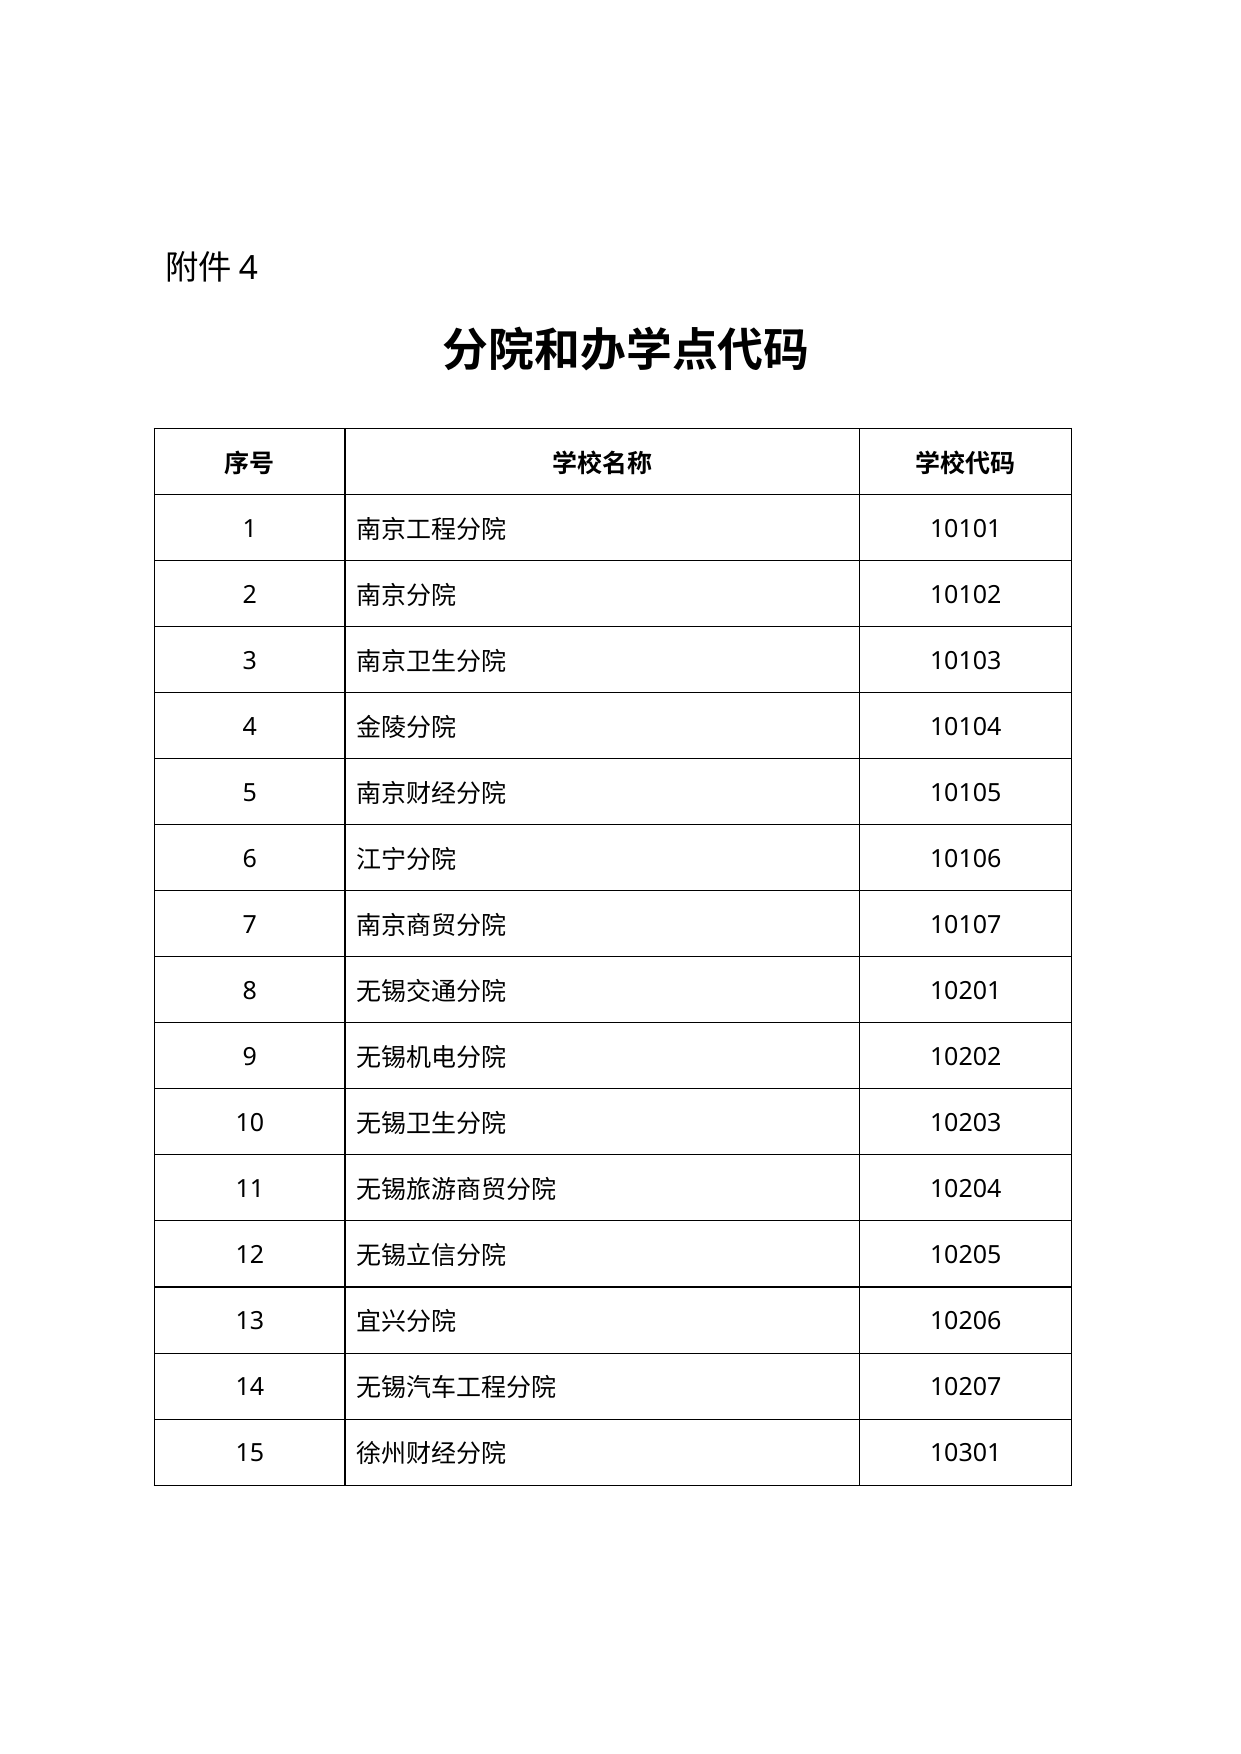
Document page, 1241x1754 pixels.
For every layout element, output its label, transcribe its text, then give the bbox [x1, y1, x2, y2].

table_cell 4 [155, 693, 344, 758]
table_cell 南京卫生分院 [346, 627, 859, 692]
table_cell 15 [155, 1420, 344, 1484]
table_cell 9 [155, 1023, 344, 1088]
table_cell 5 [155, 759, 344, 824]
table_cell 南京工程分院 [346, 495, 859, 560]
table_header 学校名称 [346, 429, 859, 494]
table_cell 10107 [860, 891, 1071, 956]
table_header 序号 [155, 429, 344, 494]
text 分院和办学点代码 [165, 298, 1087, 395]
table_cell 11 [155, 1155, 344, 1220]
table_cell 无锡机电分院 [346, 1023, 859, 1088]
table_cell 6 [155, 825, 344, 890]
table_cell 2 [155, 561, 344, 626]
table_cell 10205 [860, 1221, 1071, 1286]
table_cell 10101 [860, 495, 1071, 560]
table_cell 徐州财经分院 [346, 1420, 859, 1484]
table_cell 10206 [860, 1288, 1071, 1352]
table_cell 金陵分院 [346, 693, 859, 758]
table_cell 10102 [860, 561, 1071, 626]
table_cell 10301 [860, 1420, 1071, 1484]
table_cell 13 [155, 1288, 344, 1352]
table_cell 10106 [860, 825, 1071, 890]
table_cell 10104 [860, 693, 1071, 758]
table_cell 无锡立信分院 [346, 1221, 859, 1286]
text 附件4 [165, 233, 1087, 298]
table_cell 10204 [860, 1155, 1071, 1220]
table_cell 12 [155, 1221, 344, 1286]
table_cell 无锡卫生分院 [346, 1089, 859, 1154]
table_header 学校代码 [860, 429, 1071, 494]
table_cell 10207 [860, 1354, 1071, 1418]
table_cell 南京财经分院 [346, 759, 859, 824]
table_cell 10103 [860, 627, 1071, 692]
table_cell 10201 [860, 957, 1071, 1022]
table_cell 3 [155, 627, 344, 692]
table_cell 无锡旅游商贸分院 [346, 1155, 859, 1220]
table_cell 10203 [860, 1089, 1071, 1154]
table_cell 宜兴分院 [346, 1288, 859, 1352]
table_cell 无锡汽车工程分院 [346, 1354, 859, 1418]
table_cell 南京商贸分院 [346, 891, 859, 956]
table_cell 1 [155, 495, 344, 560]
table_cell 7 [155, 891, 344, 956]
table_cell 江宁分院 [346, 825, 859, 890]
table_cell 10 [155, 1089, 344, 1154]
table_cell 10202 [860, 1023, 1071, 1088]
table_cell 10105 [860, 759, 1071, 824]
table_cell 南京分院 [346, 561, 859, 626]
table_cell 无锡交通分院 [346, 957, 859, 1022]
table_cell 8 [155, 957, 344, 1022]
table_cell 14 [155, 1354, 344, 1418]
